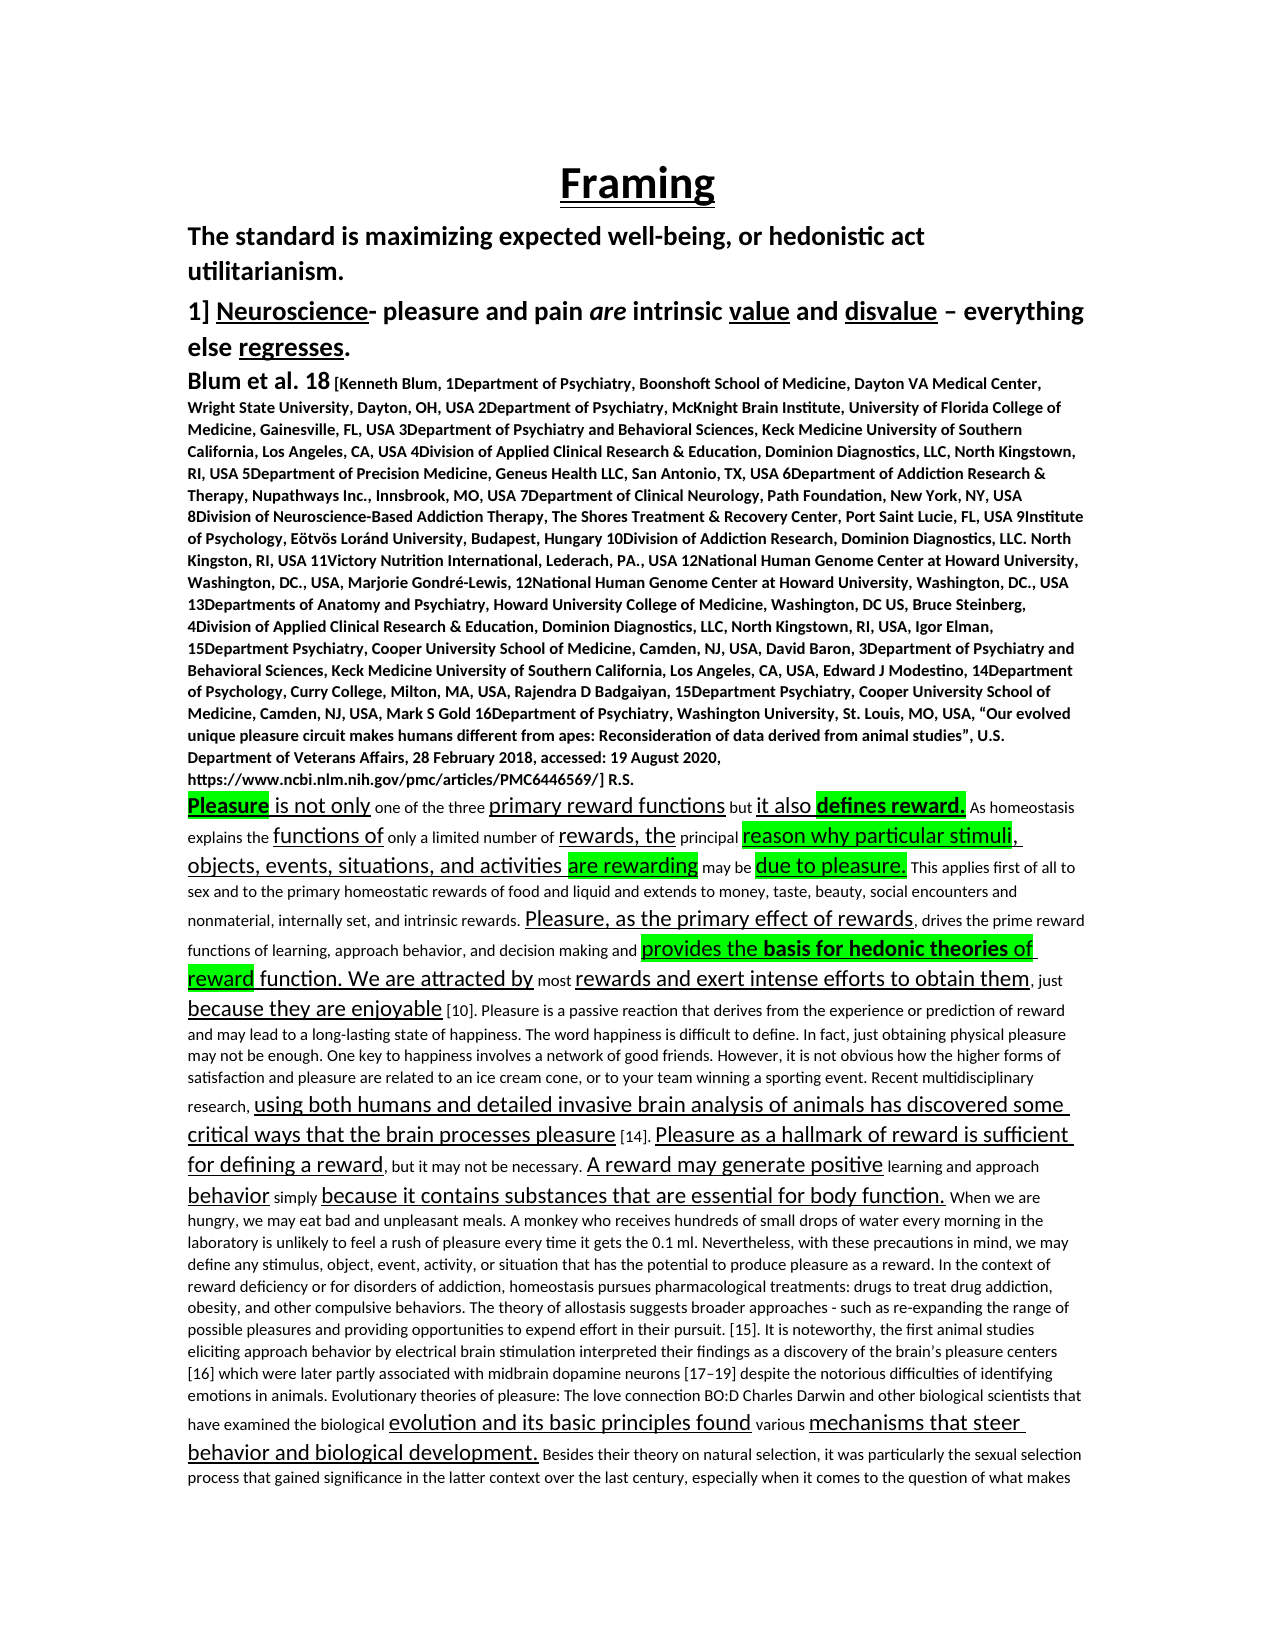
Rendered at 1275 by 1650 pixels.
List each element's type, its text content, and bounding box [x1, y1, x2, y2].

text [187, 791, 1087, 1488]
subtitle 1] Neuroscience- pleasure and pain are intrinsic value and disvalue – everything else regresses. [187, 294, 1087, 363]
text Blum et al. 18 [Kenneth Blum, 1Department of Psychiatry, Boonshoft School of Medicine, Dayton VA Medical Center, Wright State University, Dayton, OH, USA 2Department of Psychiatry, McKnight Brain Institute, University of Florida College of Medicine, Gainesville, FL, USA 3Department of Psychiatry and Behavioral Sciences, Keck Medicine University of Southern California, Los Angeles, CA, USA 4Division of Applied Clinical Research & Education, Dominion Diagnostics, LLC, North Kingstown, RI, USA 5Department of Precision Medicine, Geneus Health LLC, San Antonio, TX, USA 6Department of Addiction Research & Therapy, Nupathways Inc., Innsbrook, MO, USA 7Department of Clinical Neurology, Path Foundation, New York, NY, USA 8Division of Neuroscience-Based Addiction Therapy, The Shores Treatment & Recovery Center, Port Saint Lucie, FL, USA 9Institute of Psychology, Eötvös Loránd University, Budapest, Hungary 10Division of Addiction Research, Dominion Diagnostics, LLC. North Kingston, RI, USA 11Victory Nutrition International, Lederach, PA., USA 12National Human Genome Center at Howard University, Washington, DC., USA, Marjorie Gondré-Lewis, 12National Human Genome Center at Howard University, Washington, DC., USA 13Departments of Anatomy and Psychiatry, Howard University College of Medicine, Washington, DC US, Bruce Steinberg, 4Division of Applied Clinical Research & Education, Dominion Diagnostics, LLC, North Kingstown, RI, USA, Igor Elman, 15Department Psychiatry, Cooper University School of Medicine, Camden, NJ, USA, David Baron, 3Department of Psychiatry and Behavioral Sciences, Keck Medicine University of Southern California, Los Angeles, CA, USA, Edward J Modestino, 14Department of Psychology, Curry College, Milton, MA, USA, Rajendra D Badgaiyan, 15Department Psychiatry, Cooper University School of Medicine, Camden, NJ, USA, Mark S Gold 16Department of Psychiatry, Washington University, St. Louis, MO, USA, “Our evolved unique pleasure circuit makes humans different from apes: Reconsideration of data derived from animal studies”, U.S. Department of Veterans Affairs, 28 February 2018, accessed: 19 August 2020, https://www.ncbi.nlm.nih.gov/pmc/articles/PMC6446569/] R.S. [187, 365, 1087, 789]
subtitle Framing [187, 154, 1087, 210]
subtitle The standard is maximizing expected well-being, or hedonistic act utilitarianism. [187, 219, 1087, 287]
